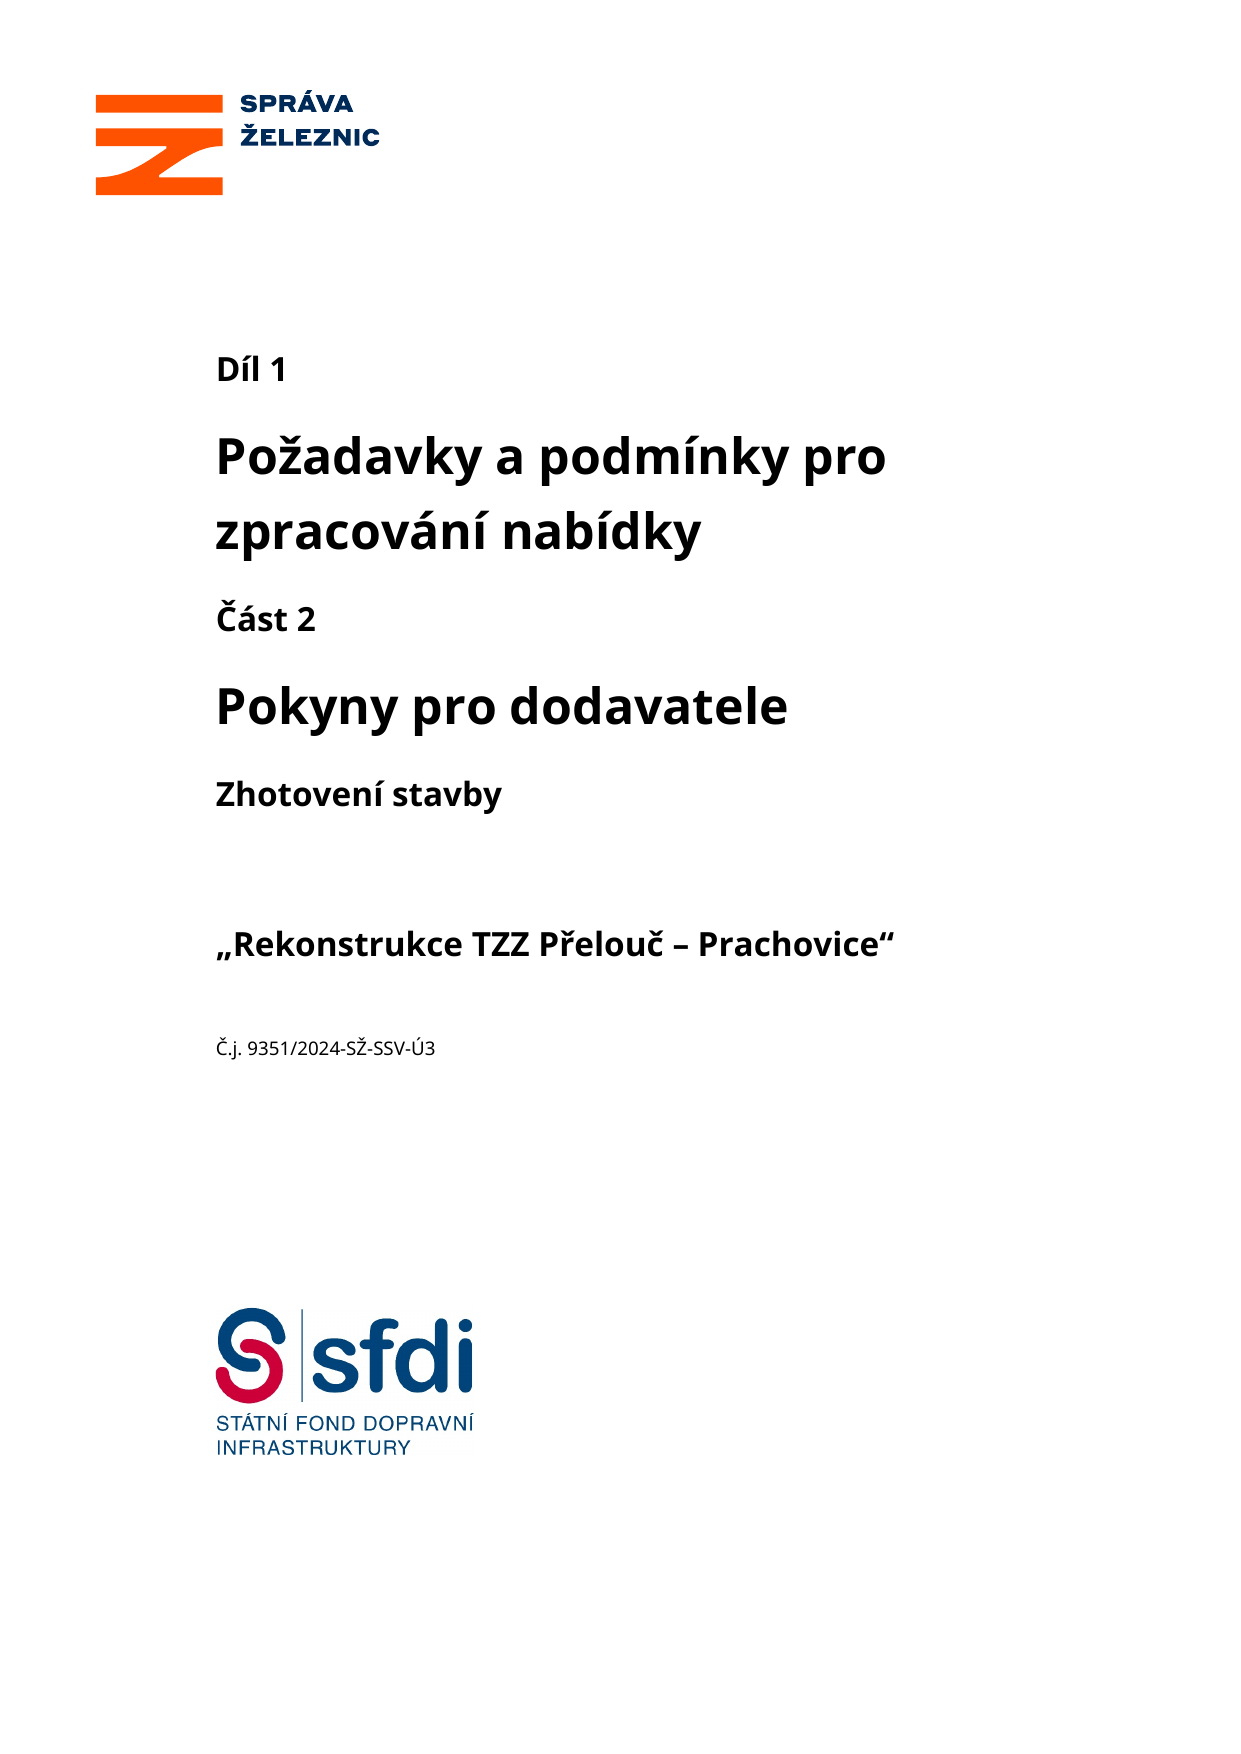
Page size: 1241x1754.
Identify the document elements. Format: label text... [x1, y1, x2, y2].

text Požadavky a podmínky pro zpracování nabídky [216, 421, 1122, 564]
text Zhotovení stavby [216, 771, 1122, 816]
list Č.j. 9351/2024-SŽ-SSV-Ú3 [216, 1036, 1122, 1061]
picture [215, 1306, 474, 1455]
text Pokyny pro dodavatele [216, 671, 1122, 739]
text „Rekonstrukce TZZ Přelouč – Prachovice“ [216, 920, 1122, 966]
text Část 2 [216, 596, 1122, 641]
text Díl 1 [216, 346, 1122, 391]
